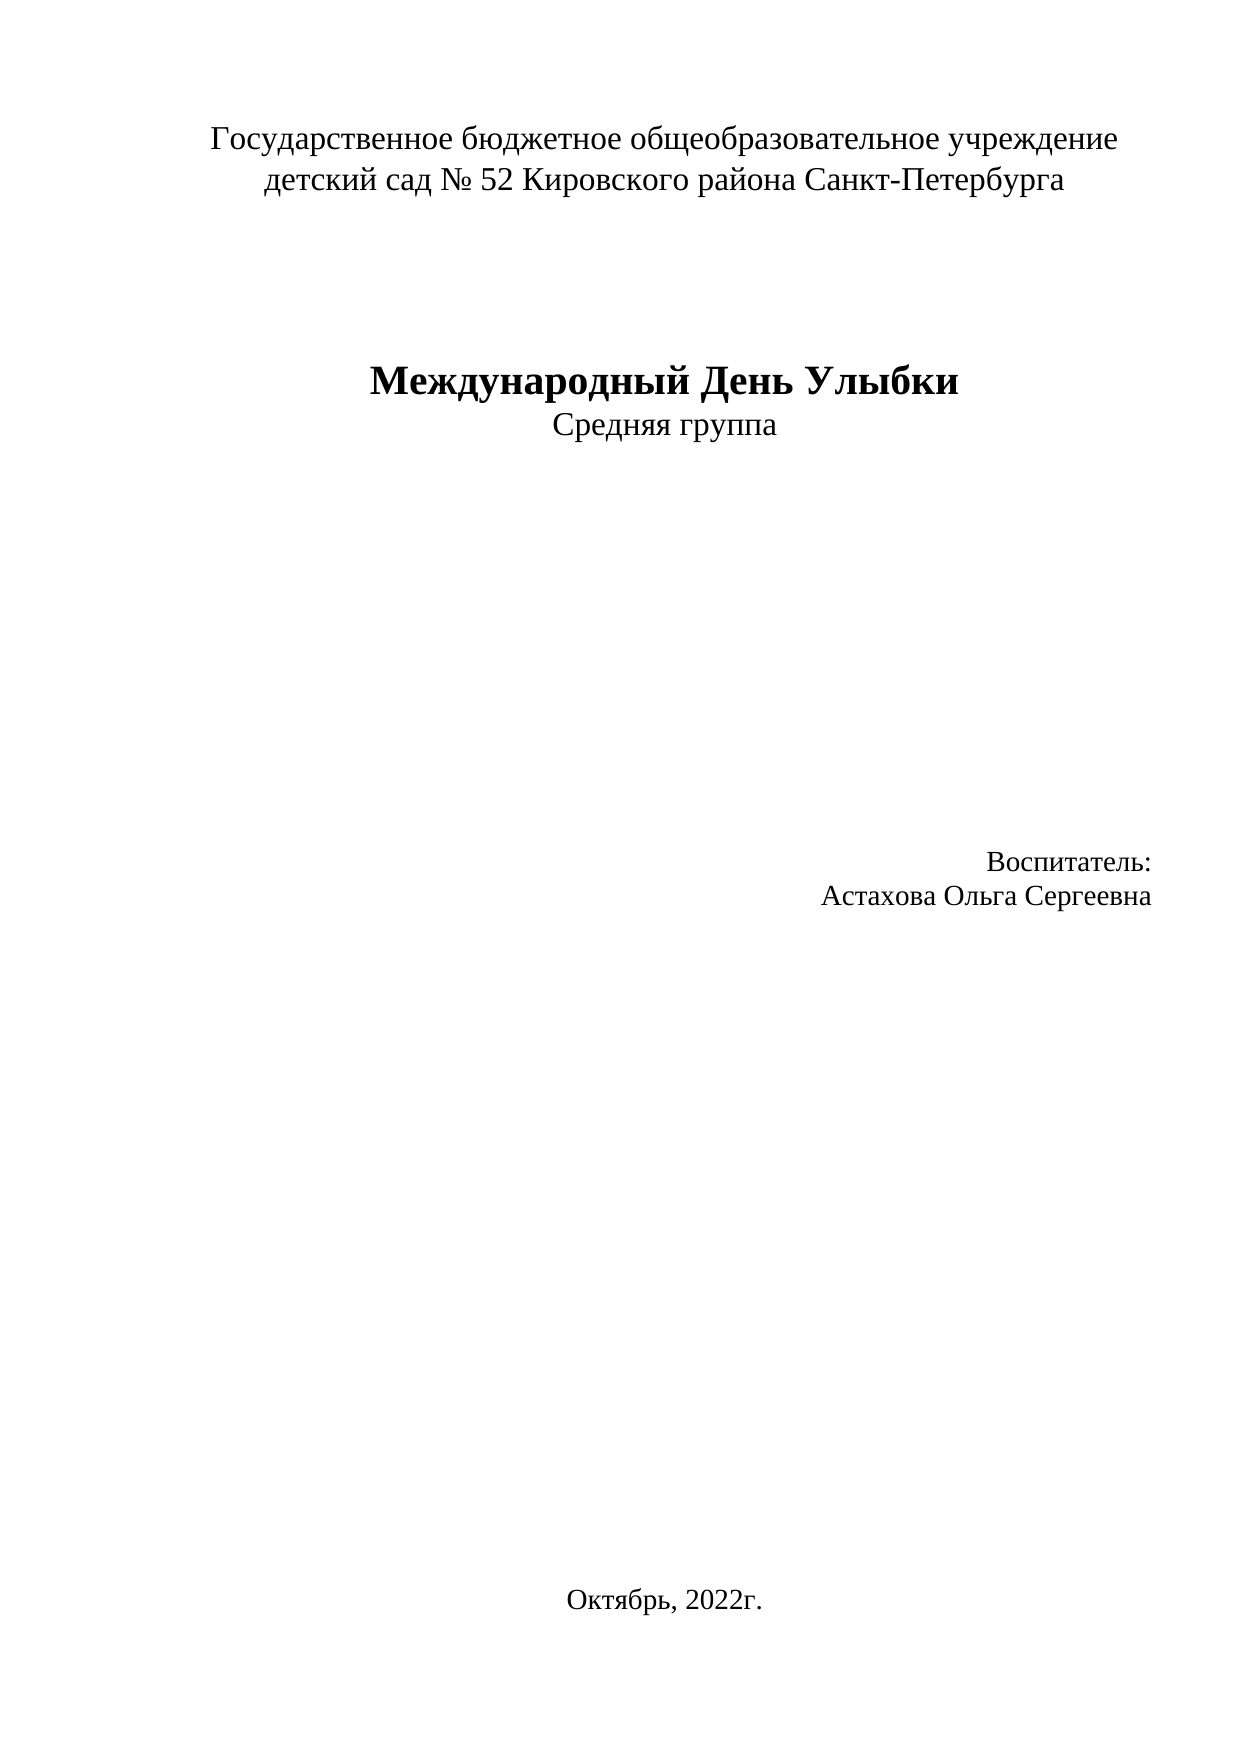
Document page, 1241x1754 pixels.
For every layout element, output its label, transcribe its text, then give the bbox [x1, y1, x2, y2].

text Средняя группа [177, 404, 1152, 442]
text Государственное бюджетное общеобразовательное учреждение детский сад № 52 Кировского района Санкт-Петербурга [177, 118, 1152, 198]
text Октябрь, 2022г. [177, 1582, 1152, 1616]
text Международный День Улыбки [177, 356, 1152, 404]
text Воспитатель: [177, 844, 1152, 878]
text Астахова Ольга Сергеевна [177, 878, 1152, 912]
